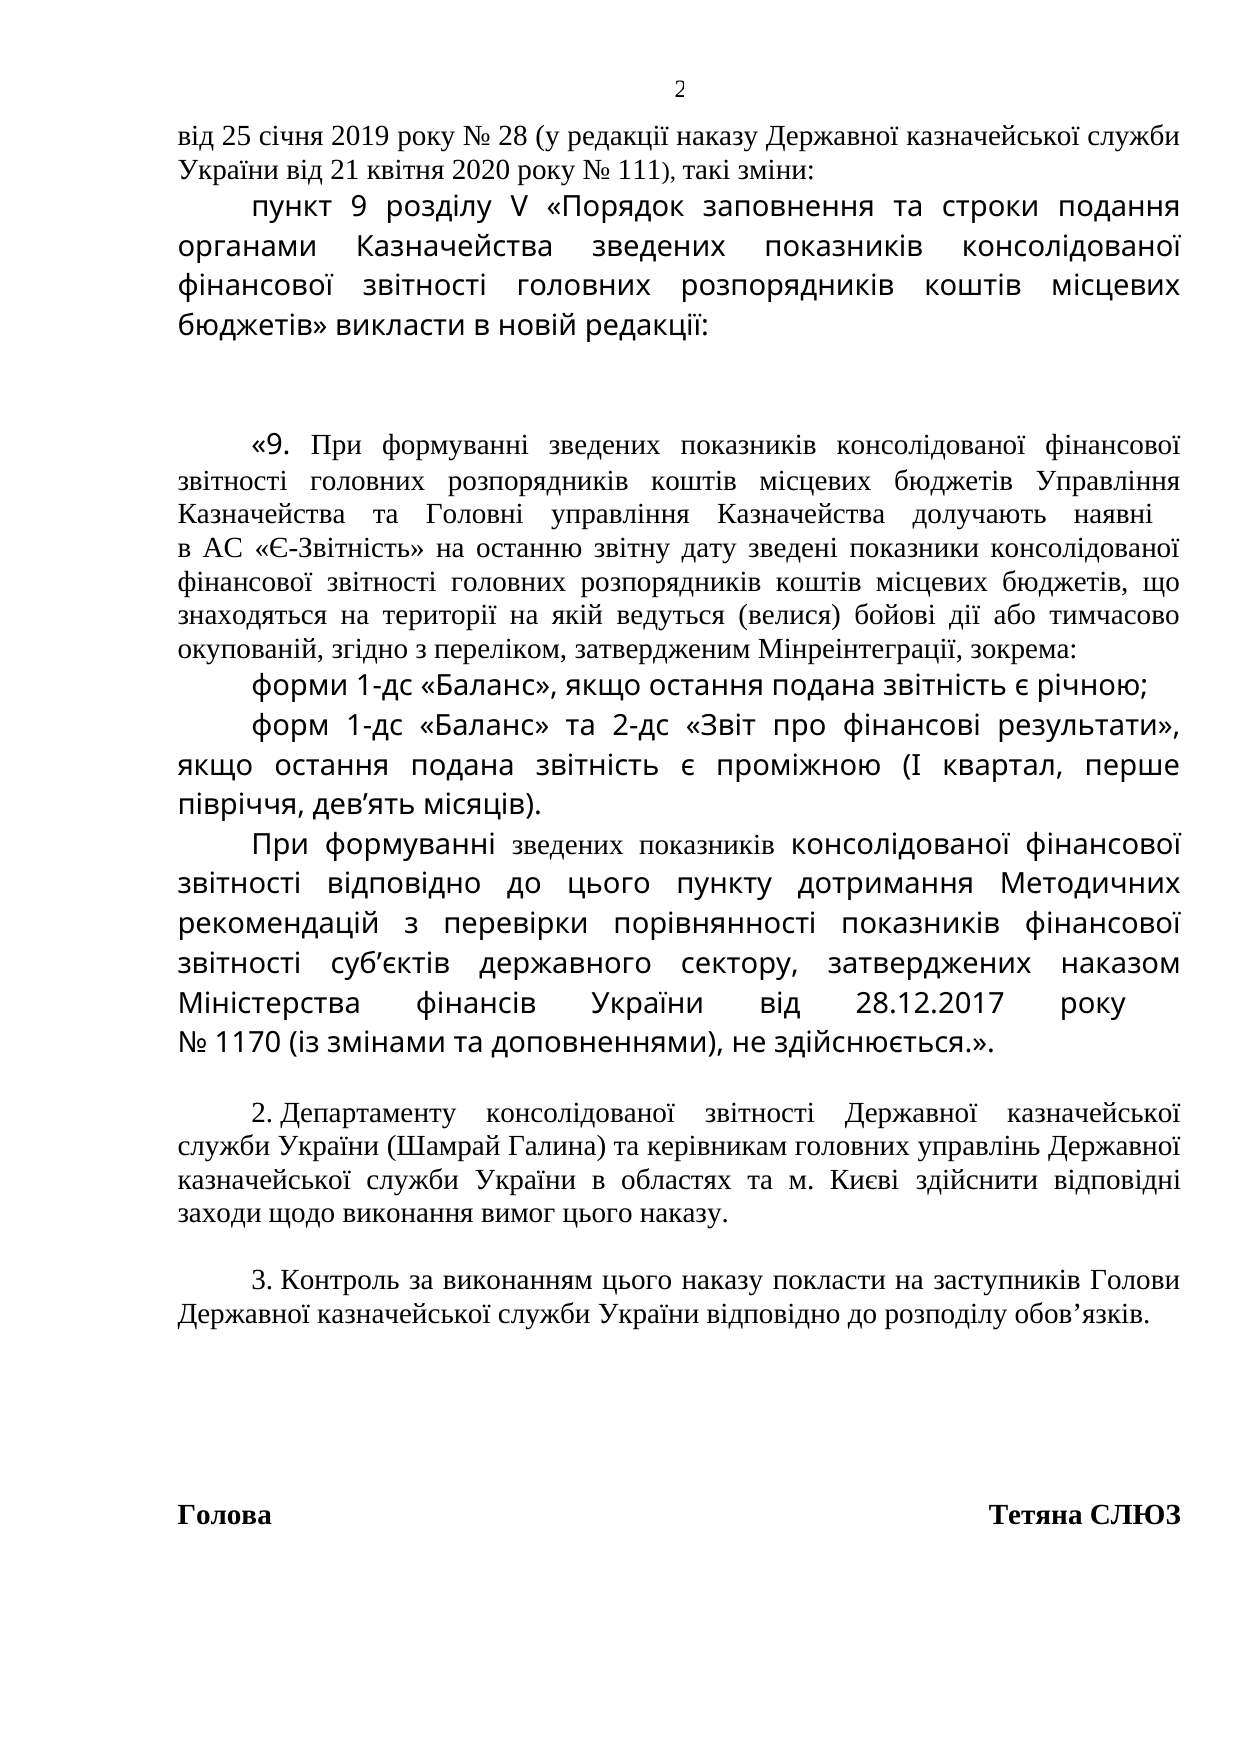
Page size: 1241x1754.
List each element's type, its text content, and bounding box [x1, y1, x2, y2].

text пункт 9 розділу V «Порядок заповнення та строки подання органами Казначейства зведених показників консолідованої фінансової звітності головних розпорядників коштів місцевих бюджетів» викласти в новій редакції: [177, 185, 1181, 344]
text форми 1-дс «Баланс», якщо остання подана звітність є річною; [177, 664, 1181, 704]
text При формуванні зведених показників консолідованої фінансової звітності відповідно до цього пункту дотримання Методичних рекомендацій з перевірки порівнянності показників фінансової звітності суб’єктів державного сектору, затверджених наказом Міністерства фінансів України від 28.12.2017 року № 1170 (із змінами та доповненнями), не здійснюється.». [177, 823, 1181, 1061]
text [177, 118, 1181, 185]
text Голова Тетяна СЛЮЗ [177, 1497, 1181, 1531]
text «9. При формуванні зведених показників консолідованої фінансової звітності головних розпорядників коштів місцевих бюджетів Управління Казначейства та Головні управління Казначейства долучають наявні в АС «Є-Звітність» на останню звітну дату зведені показники консолідованої фінансової звітності головних розпорядників коштів місцевих бюджетів, що знаходяться на території на якій ведуться (велися) бойові дії або тимчасово окупованій, згідно з переліком, затвердженим Мінреінтеграції, зокрема: [177, 423, 1181, 664]
text форм 1-дс «Баланс» та 2-дс «Звіт про фінансові результати», якщо остання подана звітність є проміжною (І квартал, перше півріччя, дев’ять місяців). [177, 704, 1181, 823]
text 2. Департаменту консолідованої звітності Державної казначейської служби України (Шамрай Галина) та керівникам головних управлінь Державної казначейської служби України в областях та м. Києві здійснити відповідні заходи щодо виконання вимог цього наказу. [177, 1095, 1181, 1229]
text 3. Контроль за виконанням цього наказу покласти на заступників Голови Державної казначейської служби України відповідно до розподілу обов’язків. [177, 1262, 1181, 1329]
